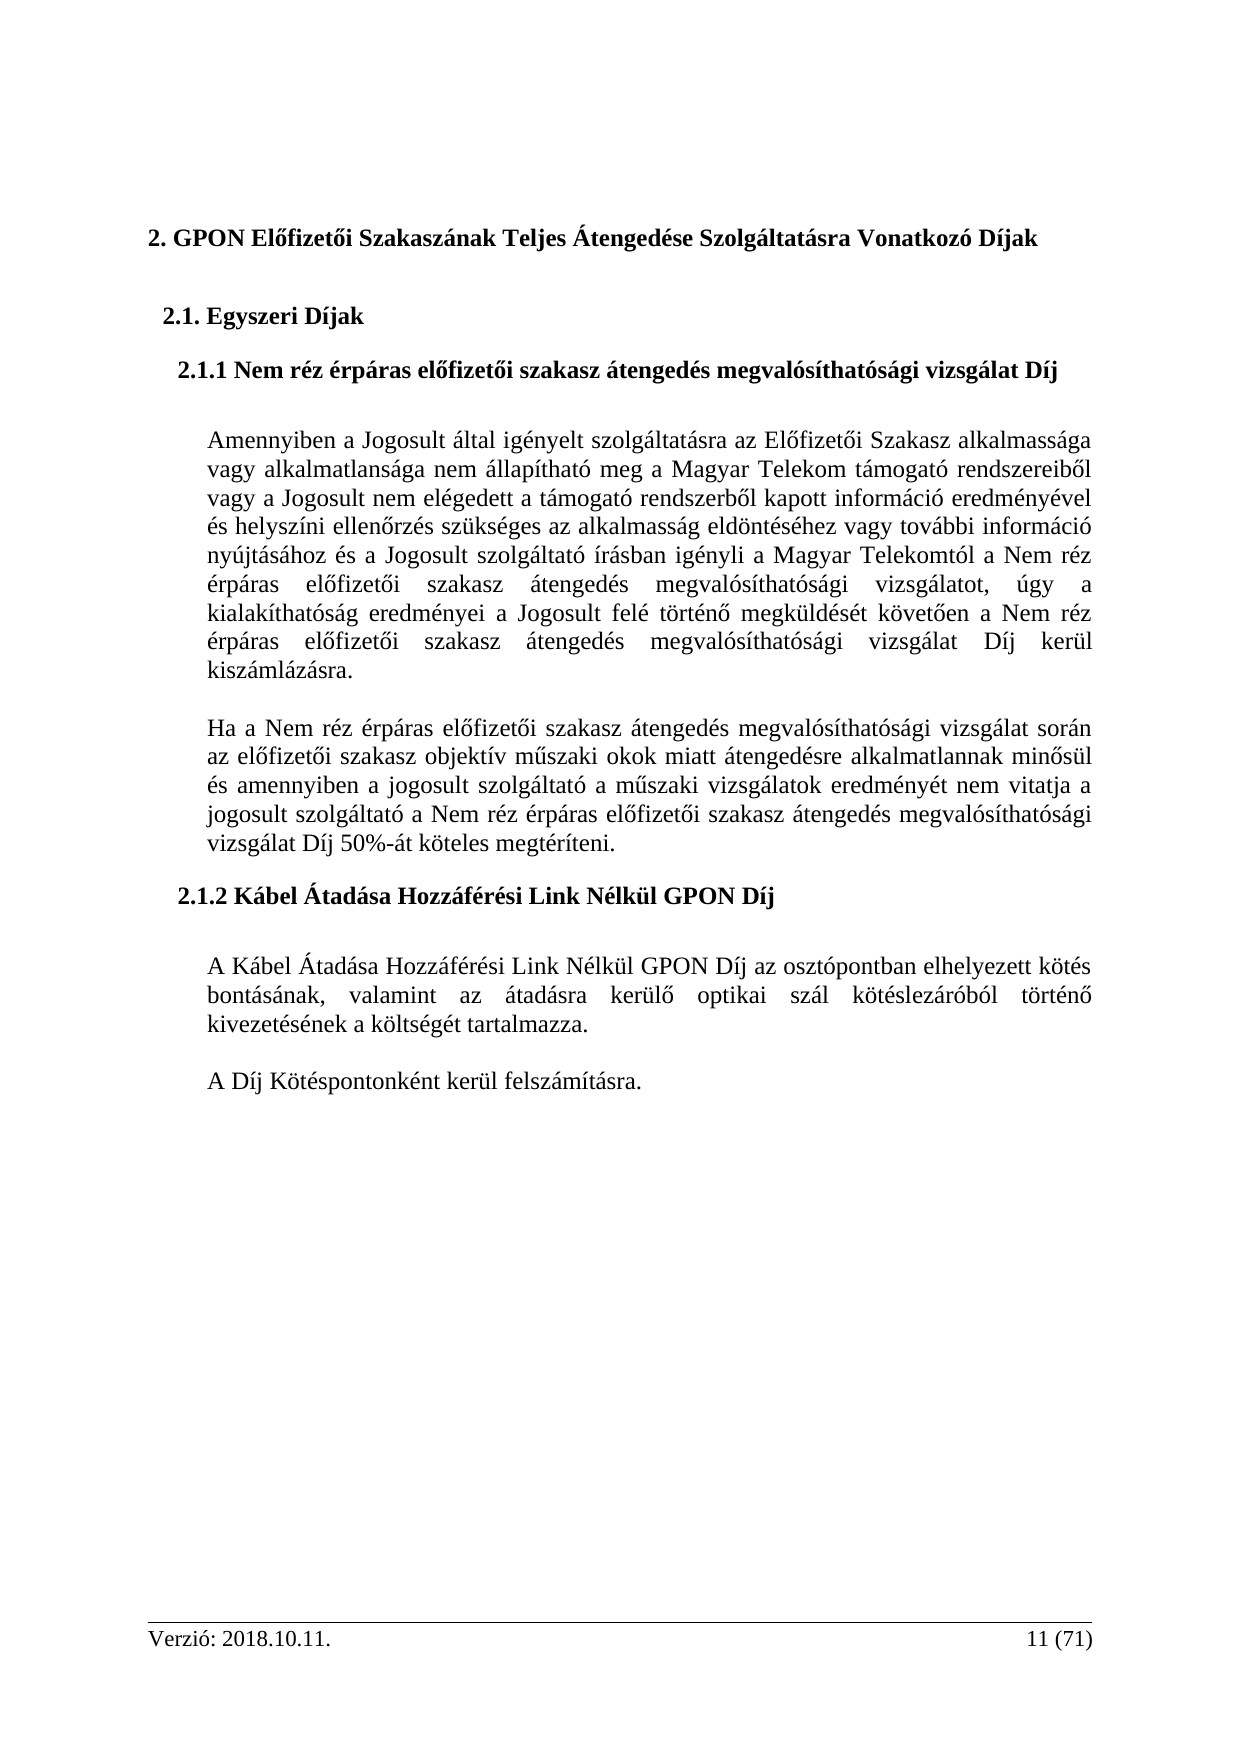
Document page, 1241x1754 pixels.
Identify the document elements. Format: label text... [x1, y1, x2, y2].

subtitle 2.1.2 Kábel Átadása Hozzáférési Link Nélkül GPON Díj [177, 881, 1092, 910]
subtitle 2.1.1 Nem réz érpáras előfizetői szakasz átengedés megvalósíthatósági vizsgálat Díj [177, 355, 1092, 384]
text Amennyiben a Jogosult által igényelt szolgáltatásra az Előfizetői Szakasz alkalmassága vagy alkalmatlansága nem állapítható meg a Magyar Telekom támogató rendszereiből vagy a Jogosult nem elégedett a támogató rendszerből kapott információ eredményével és helyszíni ellenőrzés szükséges az alkalmasság eldöntéséhez vagy további információ nyújtásához és a Jogosult szolgáltató írásban igényli a Magyar Telekomtól a Nem réz érpáras előfizetői szakasz átengedés megvalósíthatósági vizsgálatot, úgy a kialakíthatóság eredményei a Jogosult felé történő megküldését követően a Nem réz érpáras előfizetői szakasz átengedés megvalósíthatósági vizsgálat Díj kerül kiszámlázásra. [207, 425, 1092, 684]
text Ha a Nem réz érpáras előfizetői szakasz átengedés megvalósíthatósági vizsgálat során az előfizetői szakasz objektív műszaki okok miatt átengedésre alkalmatlannak minősül és amennyiben a jogosult szolgáltató a műszaki vizsgálatok eredményét nem vitatja a jogosult szolgáltató a Nem réz érpáras előfizetői szakasz átengedés megvalósíthatósági vizsgálat Díj 50%-át köteles megtéríteni. [207, 713, 1092, 856]
text A Kábel Átadása Hozzáférési Link Nélkül GPON Díj az osztópontban elhelyezett kötés bontásának, valamint az átadásra kerülő optikai szál kötéslezáróból történő kivezetésének a költségét tartalmazza. [207, 951, 1092, 1038]
text A Díj Kötéspontonként kerül felszámításra. [207, 1066, 1092, 1095]
subtitle 2.1. Egyszeri Díjak [148, 301, 1092, 330]
subtitle 2. GPON Előfizetői Szakaszának Teljes Átengedése Szolgáltatásra Vonatkozó Díjak [148, 223, 1092, 251]
